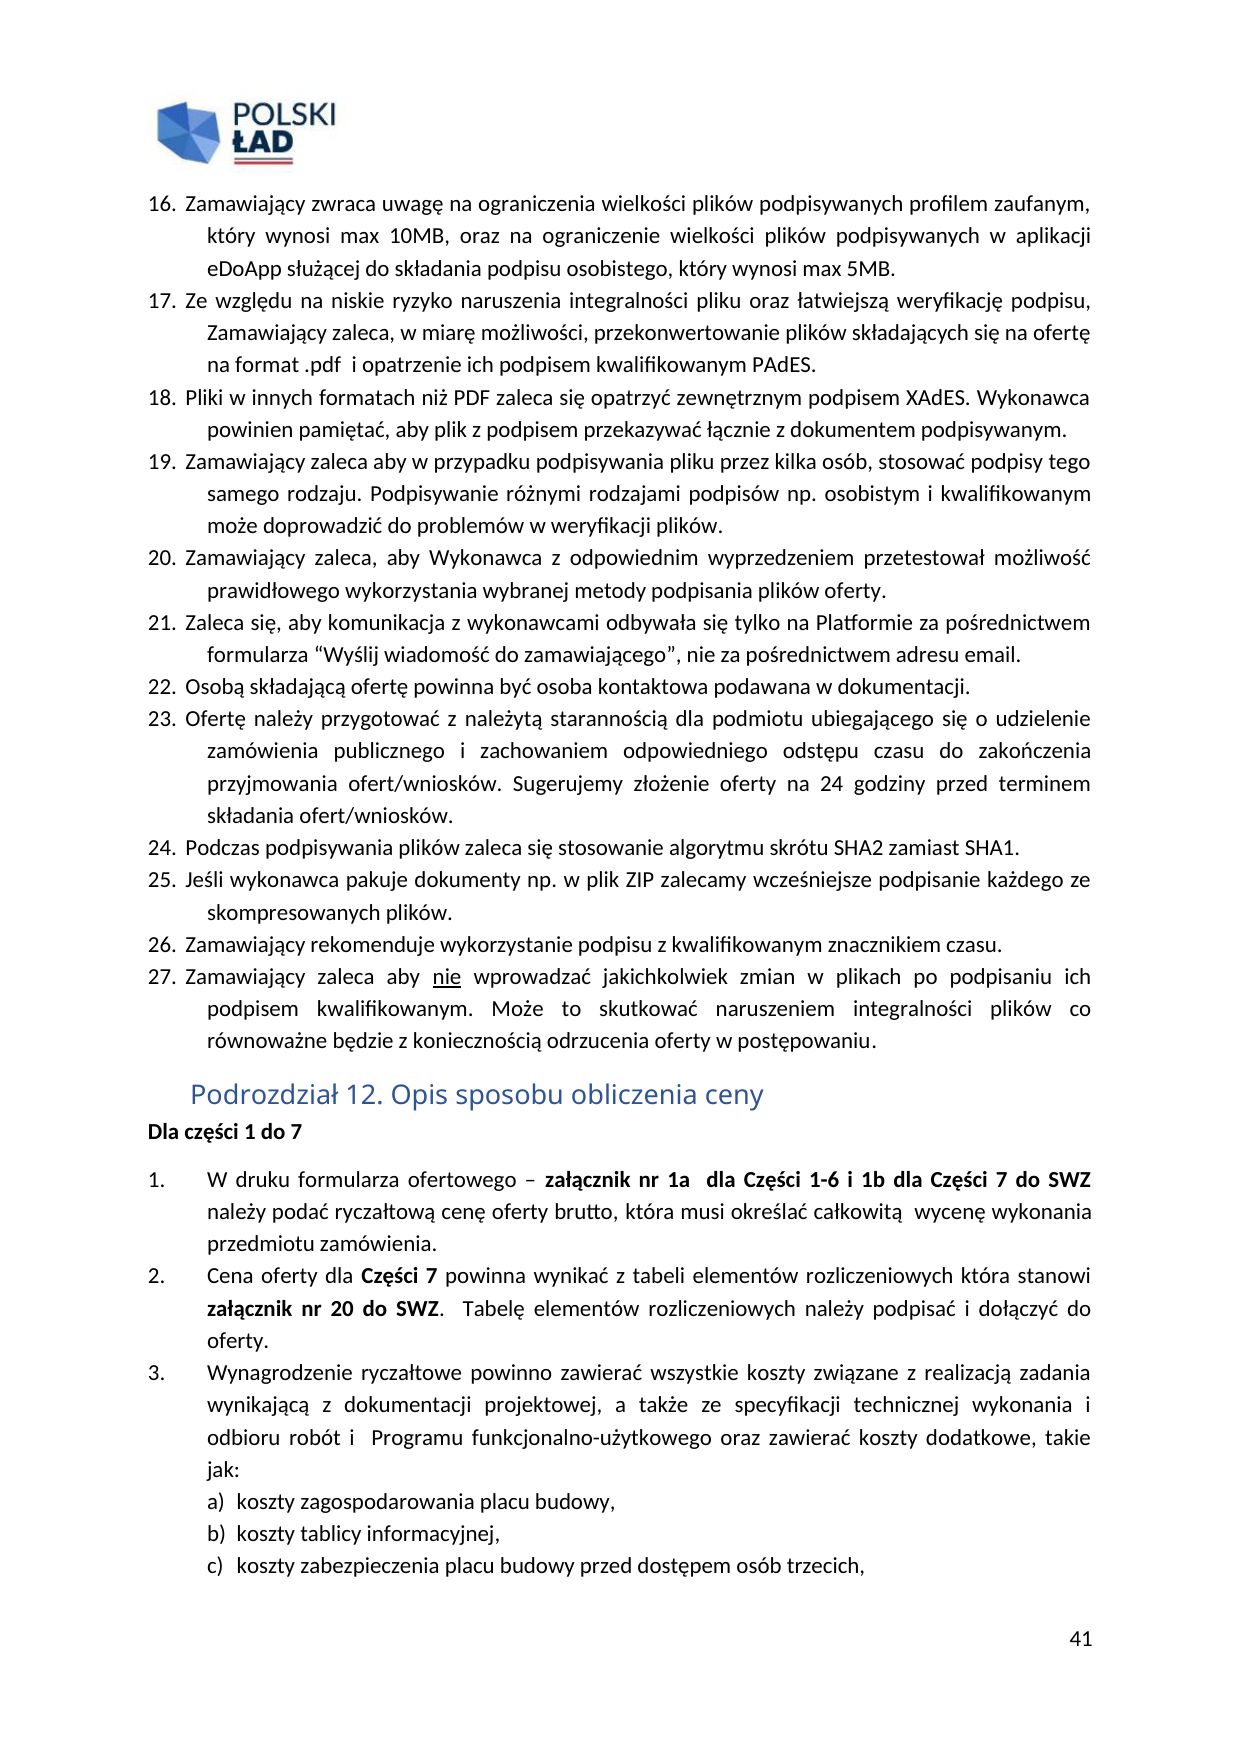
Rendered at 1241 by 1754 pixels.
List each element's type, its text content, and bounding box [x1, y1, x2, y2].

list koszty zabezpieczenia placu budowy przed dostępem osób trzecich, [207, 1551, 1092, 1579]
list W druku formularza ofertowego – załącznik nr 1a dla Części 1-6 i 1b dla Części 7 do SWZ należy podać ryczałtową cenę oferty brutto, która musi określać całkowitą wycenę wykonania przedmiotu zamówienia. [148, 1165, 1092, 1257]
list Cena oferty dla Części 7 powinna wynikać z tabeli elementów rozliczeniowych która stanowi załącznik nr 20 do SWZ. Tabelę elementów rozliczeniowych należy podpisać i dołączyć do oferty. [148, 1262, 1092, 1354]
subtitle Podrozdział 12. Opis sposobu obliczenia ceny [148, 1075, 1092, 1112]
list koszty zagospodarowania placu budowy, [207, 1487, 1092, 1515]
list Zaleca się, aby komunikacja z wykonawcami odbywała się tylko na Platformie za pośrednictwem formularza “Wyślij wiadomość do zamawiającego”, nie za pośrednictwem adresu email. [148, 608, 1092, 668]
list Zamawiający zaleca aby nie wprowadzać jakichkolwiek zmian w plikach po podpisaniu ich podpisem kwalifikowanym. Może to skutkować naruszeniem integralności plików co równoważne będzie z koniecznością odrzucenia oferty w postępowaniu. [148, 962, 1092, 1054]
list Jeśli wykonawca pakuje dokumenty np. w plik ZIP zalecamy wcześniejsze podpisanie każdego ze skompresowanych plików. [148, 865, 1092, 926]
list Zamawiający zaleca, aby Wykonawca z odpowiednim wyprzedzeniem przetestował możliwość prawidłowego wykorzystania wybranej metody podpisania plików oferty. [148, 543, 1092, 604]
list Wynagrodzenie ryczałtowe powinno zawierać wszystkie koszty związane z realizacją zadania wynikającą z dokumentacji projektowej, a także ze specyfikacji technicznej wykonania i odbioru robót i Programu funkcjonalno-użytkowego oraz zawierać koszty dodatkowe, takie jak: [148, 1358, 1092, 1483]
text Dla części 1 do 7 [148, 1117, 1092, 1145]
list koszty tablicy informacyjnej, [207, 1519, 1092, 1547]
list Ofertę należy przygotować z należytą starannością dla podmiotu ubiegającego się o udzielenie zamówienia publicznego i zachowaniem odpowiedniego odstępu czasu do zakończenia przyjmowania ofert/wniosków. Sugerujemy złożenie oferty na 24 godziny przed terminem składania ofert/wniosków. [148, 704, 1092, 829]
list Podczas podpisywania plików zaleca się stosowanie algorytmu skrótu SHA2 zamiast SHA1. [148, 833, 1092, 861]
list Osobą składającą ofertę powinna być osoba kontaktowa podawana w dokumentacji. [148, 672, 1092, 700]
list Zamawiający zaleca aby w przypadku podpisywania pliku przez kilka osób, stosować podpisy tego samego rodzaju. Podpisywanie różnymi rodzajami podpisów np. osobistym i kwalifikowanym może doprowadzić do problemów w weryfikacji plików. [148, 447, 1092, 539]
list Zamawiający rekomenduje wykorzystanie podpisu z kwalifikowanym znacznikiem czasu. [148, 930, 1092, 958]
list Ze względu na niskie ryzyko naruszenia integralności pliku oraz łatwiejszą weryfikację podpisu, Zamawiający zaleca, w miarę możliwości, przekonwertowanie plików składających się na ofertę na format .pdf i opatrzenie ich podpisem kwalifikowanym PAdES. [148, 286, 1092, 378]
list Zamawiający zwraca uwagę na ograniczenia wielkości plików podpisywanych profilem zaufanym, który wynosi max 10MB, oraz na ograniczenie wielkości plików podpisywanych w aplikacji eDoApp służącej do składania podpisu osobistego, który wynosi max 5MB. [148, 189, 1092, 282]
list Pliki w innych formatach niż PDF zaleca się opatrzyć zewnętrznym podpisem XAdES. Wykonawca powinien pamiętać, aby plik z podpisem przekazywać łącznie z dokumentem podpisywanym. [148, 383, 1092, 443]
